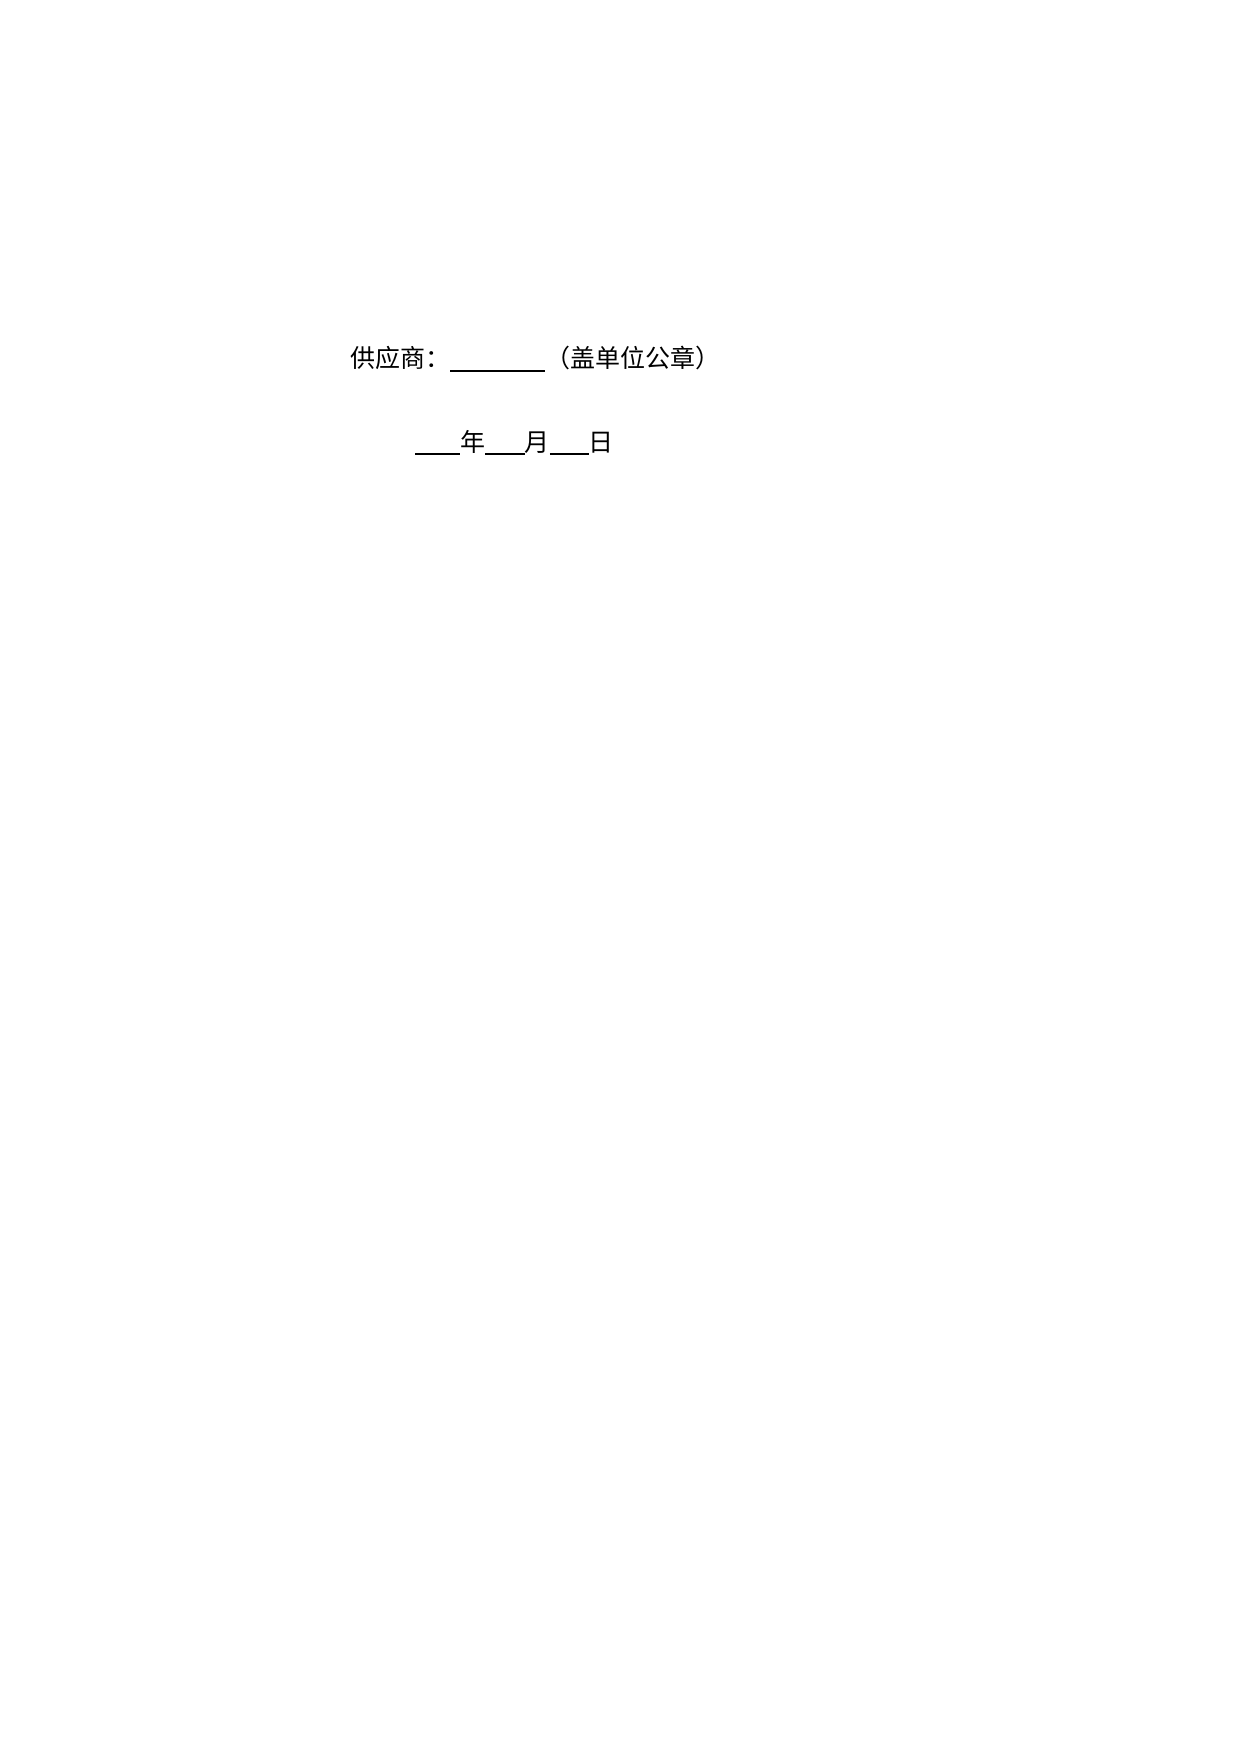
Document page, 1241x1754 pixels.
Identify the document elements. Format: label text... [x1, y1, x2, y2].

text 年 月 日 [187, 408, 1053, 473]
text 供应商： （盖单位公章） [187, 324, 1053, 389]
